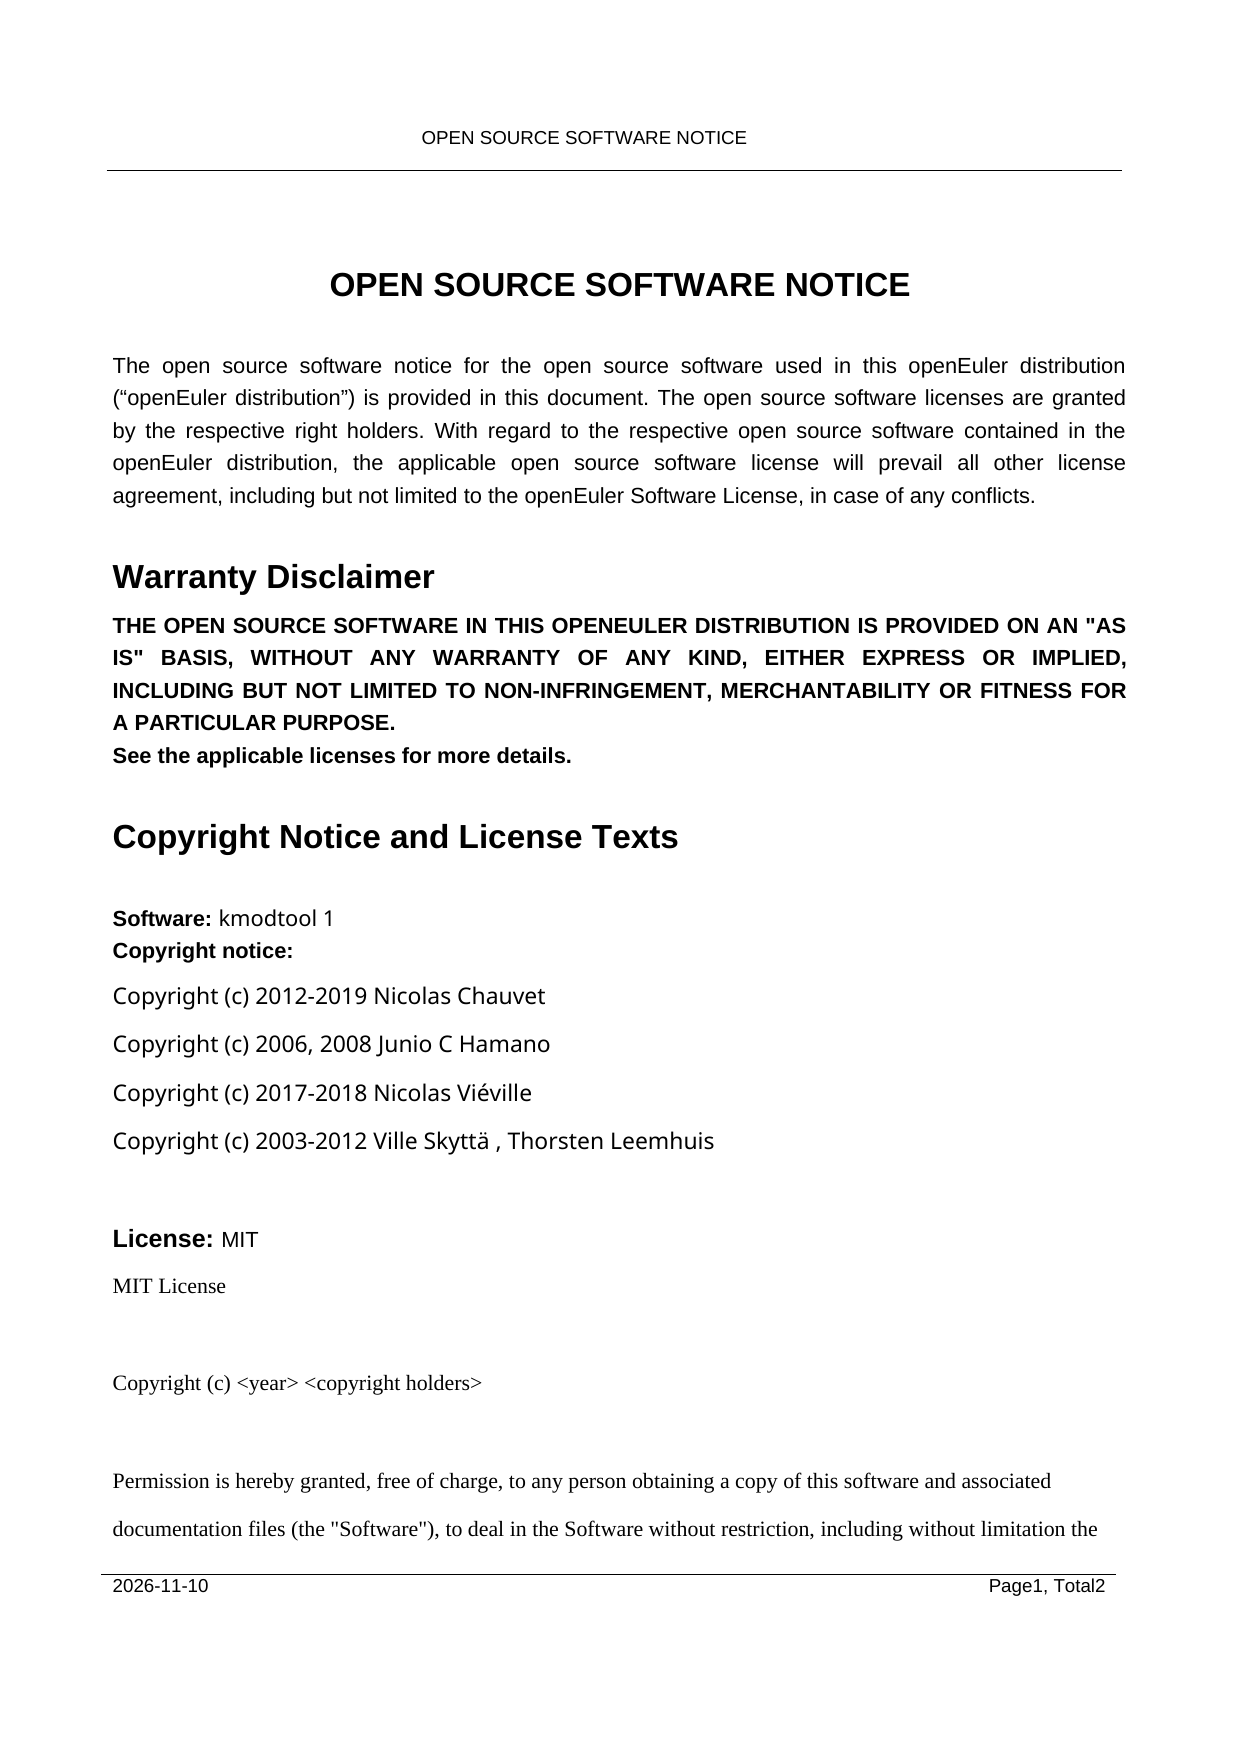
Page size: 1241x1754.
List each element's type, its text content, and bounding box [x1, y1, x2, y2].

text Software: kmodtool 1 [112, 901, 1128, 934]
text Warranty Disclaimer [112, 544, 1128, 609]
text THE OPEN SOURCE SOFTWARE IN THIS OPENEULER DISTRIBUTION IS PROVIDED ON AN "AS IS" BASIS, WITHOUT ANY WARRANTY OF ANY KIND, EITHER EXPRESS OR IMPLIED, INCLUDING BUT NOT LIMITED TO NON-INFRINGEMENT, MERCHANTABILITY OR FITNESS FOR A PARTICULAR PURPOSE. See the applicable licenses for more details. [112, 609, 1128, 771]
text Copyright (c) 2006, 2008 Junio C Hamano Copyright (c) 2017-2018 Nicolas Viéville Copyright (c) 2003-2012 Ville Skyttä , Thorsten Leemhuis [112, 1027, 1128, 1206]
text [112, 1269, 1128, 1545]
text Copyright Notice and License Texts [112, 804, 1128, 869]
text Copyright notice: [112, 934, 1128, 966]
text The open source software notice for the open source software used in this openEuler distribution (“openEuler distribution”) is provided in this document. The open source software licenses are granted by the respective right holders. With regard to the respective open source software contained in the openEuler distribution, the applicable open source software license will prevail all other license agreement, including but not limited to the openEuler Software License, in case of any conflicts. [112, 349, 1128, 511]
text Copyright (c) 2012-2019 Nicolas Chauvet [112, 979, 1128, 1012]
text License: MIT [112, 1222, 1128, 1255]
text OPEN SOURCE SOFTWARE NOTICE [112, 251, 1128, 316]
